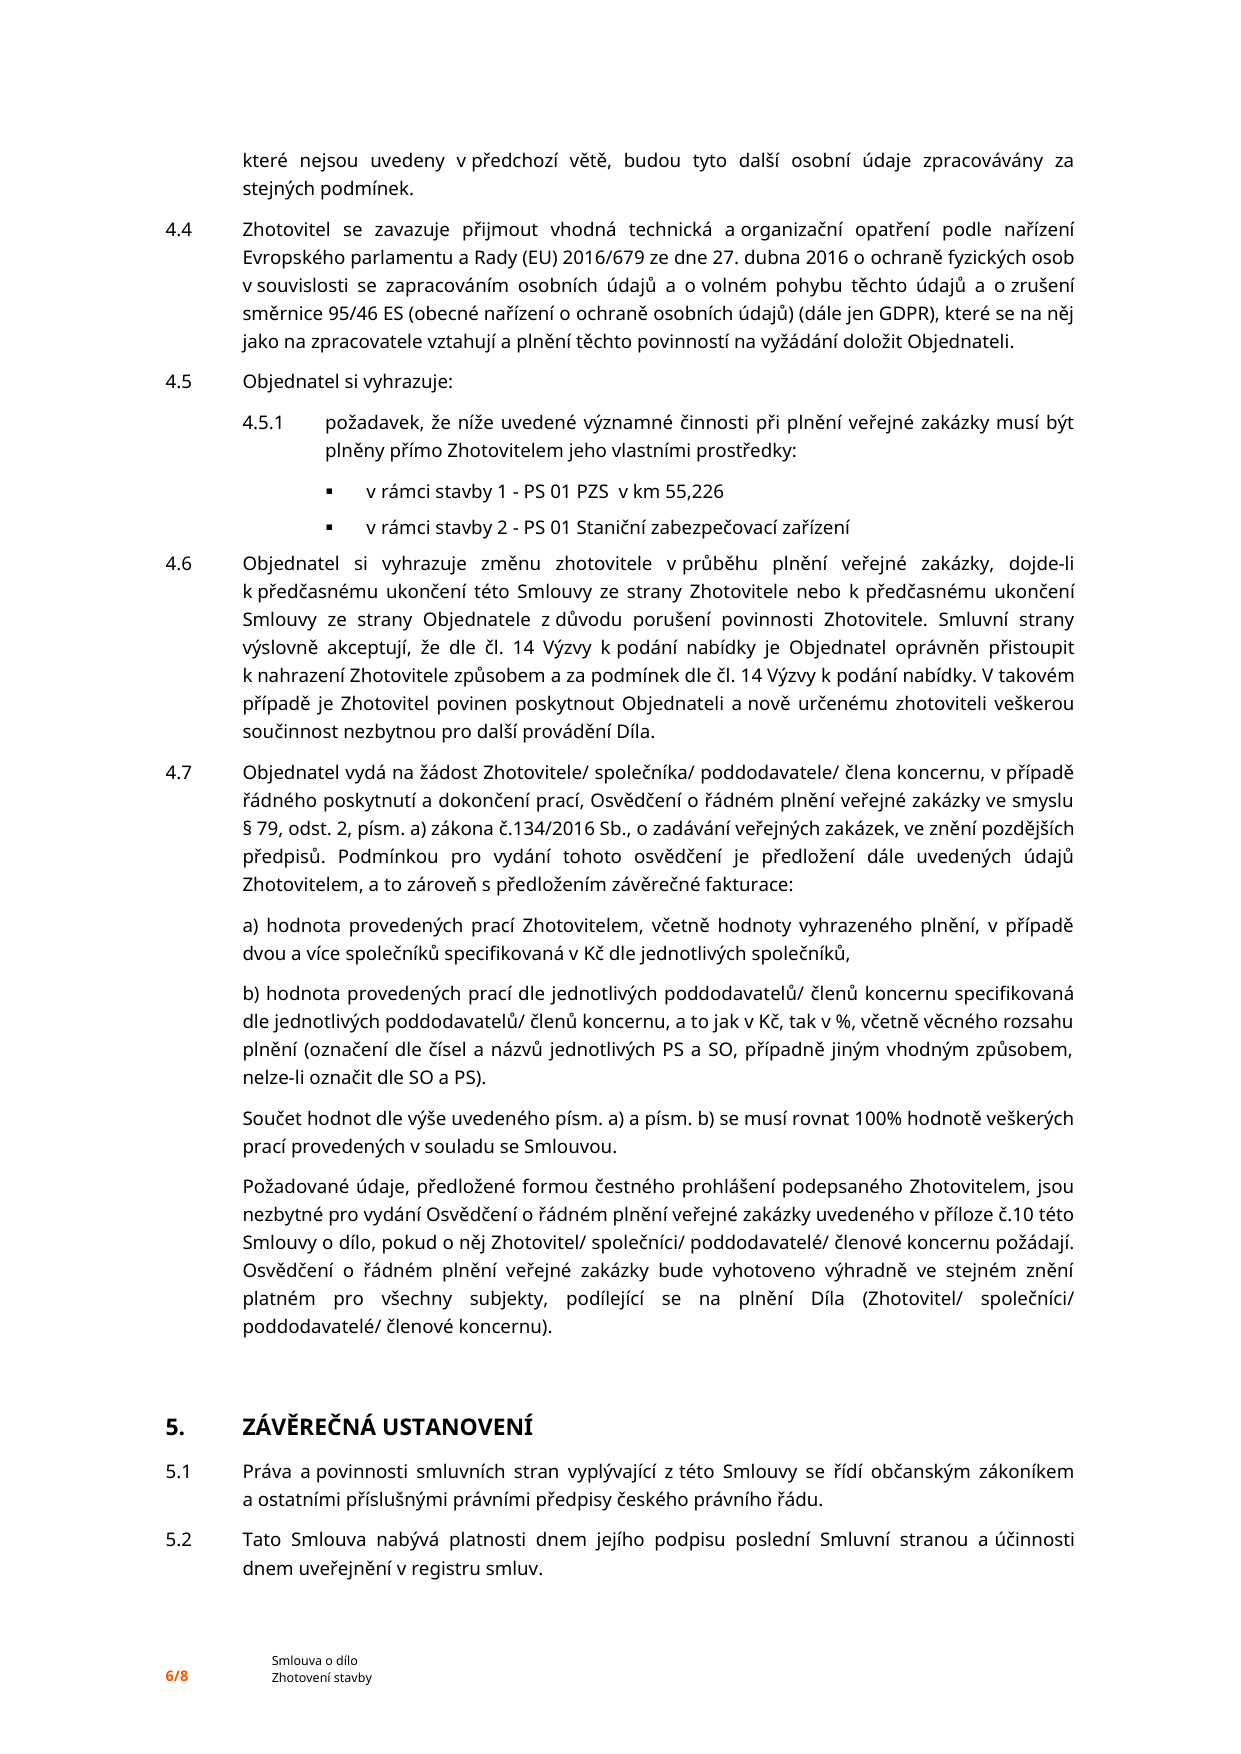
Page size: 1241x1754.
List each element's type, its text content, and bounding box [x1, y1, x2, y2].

text ZÁVĚREČNÁ USTANOVENÍ [165, 1411, 1075, 1443]
text Tato Smlouva nabývá platnosti dnem jejího podpisu poslední Smluvní stranou a účinnosti dnem uveřejnění v registru smluv. [165, 1527, 1075, 1580]
text Zhotovitel se zavazuje přijmout vhodná technická a organizační opatření podle nařízení Evropského parlamentu a Rady (EU) 2016/679 ze dne 27. dubna 2016 o ochraně fyzických osob v souvislosti se zapracováním osobních údajů a o volném pohybu těchto údajů a o zrušení směrnice 95/46 ES (obecné nařízení o ochraně osobních údajů) (dále jen GDPR), které se na něj jako na zpracovatele vztahují a plnění těchto povinností na vyžádání doložit Objednateli. [165, 216, 1075, 354]
list a) hodnota provedených prací Zhotovitelem, včetně hodnoty vyhrazeného plnění, v případě dvou a více společníků specifikovaná v Kč dle jednotlivých společníků, [242, 912, 1075, 965]
list Požadované údaje, předložené formou čestného prohlášení podepsaného Zhotovitelem, jsou nezbytné pro vydání Osvědčení o řádném plnění veřejné zakázky uvedeného v příloze č.10 této Smlouvy o dílo, pokud o něj Zhotovitel/ společníci/ poddodavatelé/ členové koncernu požádají. Osvědčení o řádném plnění veřejné zakázky bude vyhotoveno výhradně ve stejném znění platném pro všechny subjekty, podílející se na plnění Díla (Zhotovitel/ společníci/ poddodavatelé/ členové koncernu). [242, 1173, 1075, 1339]
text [165, 148, 1075, 201]
text v rámci stavby 2 - PS 01 Staniční zabezpečovací zařízení [325, 514, 1075, 540]
text Objednatel si vyhrazuje: [165, 369, 1075, 394]
text Objednatel si vyhrazuje změnu zhotovitele v průběhu plnění veřejné zakázky, dojde-li k předčasnému ukončení této Smlouvy ze strany Zhotovitele nebo k předčasnému ukončení Smlouvy ze strany Objednatele z důvodu porušení povinnosti Zhotovitele. Smluvní strany výslovně akceptují, že dle čl. 14 Výzvy k podání nabídky je Objednatel oprávněn přistoupit k nahrazení Zhotovitele způsobem a za podmínek dle čl. 14 Výzvy k podání nabídky. V takovém případě je Zhotovitel povinen poskytnout Objednateli a nově určenému zhotoviteli veškerou součinnost nezbytnou pro další provádění Díla. [165, 551, 1075, 744]
text požadavek, že níže uvedené významné činnosti při plnění veřejné zakázky musí být plněny přímo Zhotovitelem jeho vlastními prostředky: [242, 409, 1075, 463]
list b) hodnota provedených prací dle jednotlivých poddodavatelů/ členů koncernu specifikovaná dle jednotlivých poddodavatelů/ členů koncernu, a to jak v Kč, tak v %, včetně věcného rozsahu plnění (označení dle čísel a názvů jednotlivých PS a SO, případně jiným vhodným způsobem, nelze-li označit dle SO a PS). [242, 980, 1075, 1090]
text v rámci stavby 1 - PS 01 PZS v km 55,226 [325, 478, 1075, 503]
list Součet hodnot dle výše uvedeného písm. a) a písm. b) se musí rovnat 100% hodnotě veškerých prací provedených v souladu se Smlouvou. [242, 1105, 1075, 1158]
text Práva a povinnosti smluvních stran vyplývající z této Smlouvy se řídí občanským zákoníkem a ostatními příslušnými právními předpisy českého právního řádu. [165, 1458, 1075, 1512]
list Objednatel vydá na žádost Zhotovitele/ společníka/ poddodavatele/ člena koncernu, v případě řádného poskytnutí a dokončení prací, Osvědčení o řádném plnění veřejné zakázky ve smyslu § 79, odst. 2, písm. a) zákona č.134/2016 Sb., o zadávání veřejných zakázek, ve znění pozdějších předpisů. Podmínkou pro vydání tohoto osvědčení je předložení dále uvedených údajů Zhotovitelem, a to zároveň s předložením závěrečné fakturace: [165, 759, 1075, 897]
